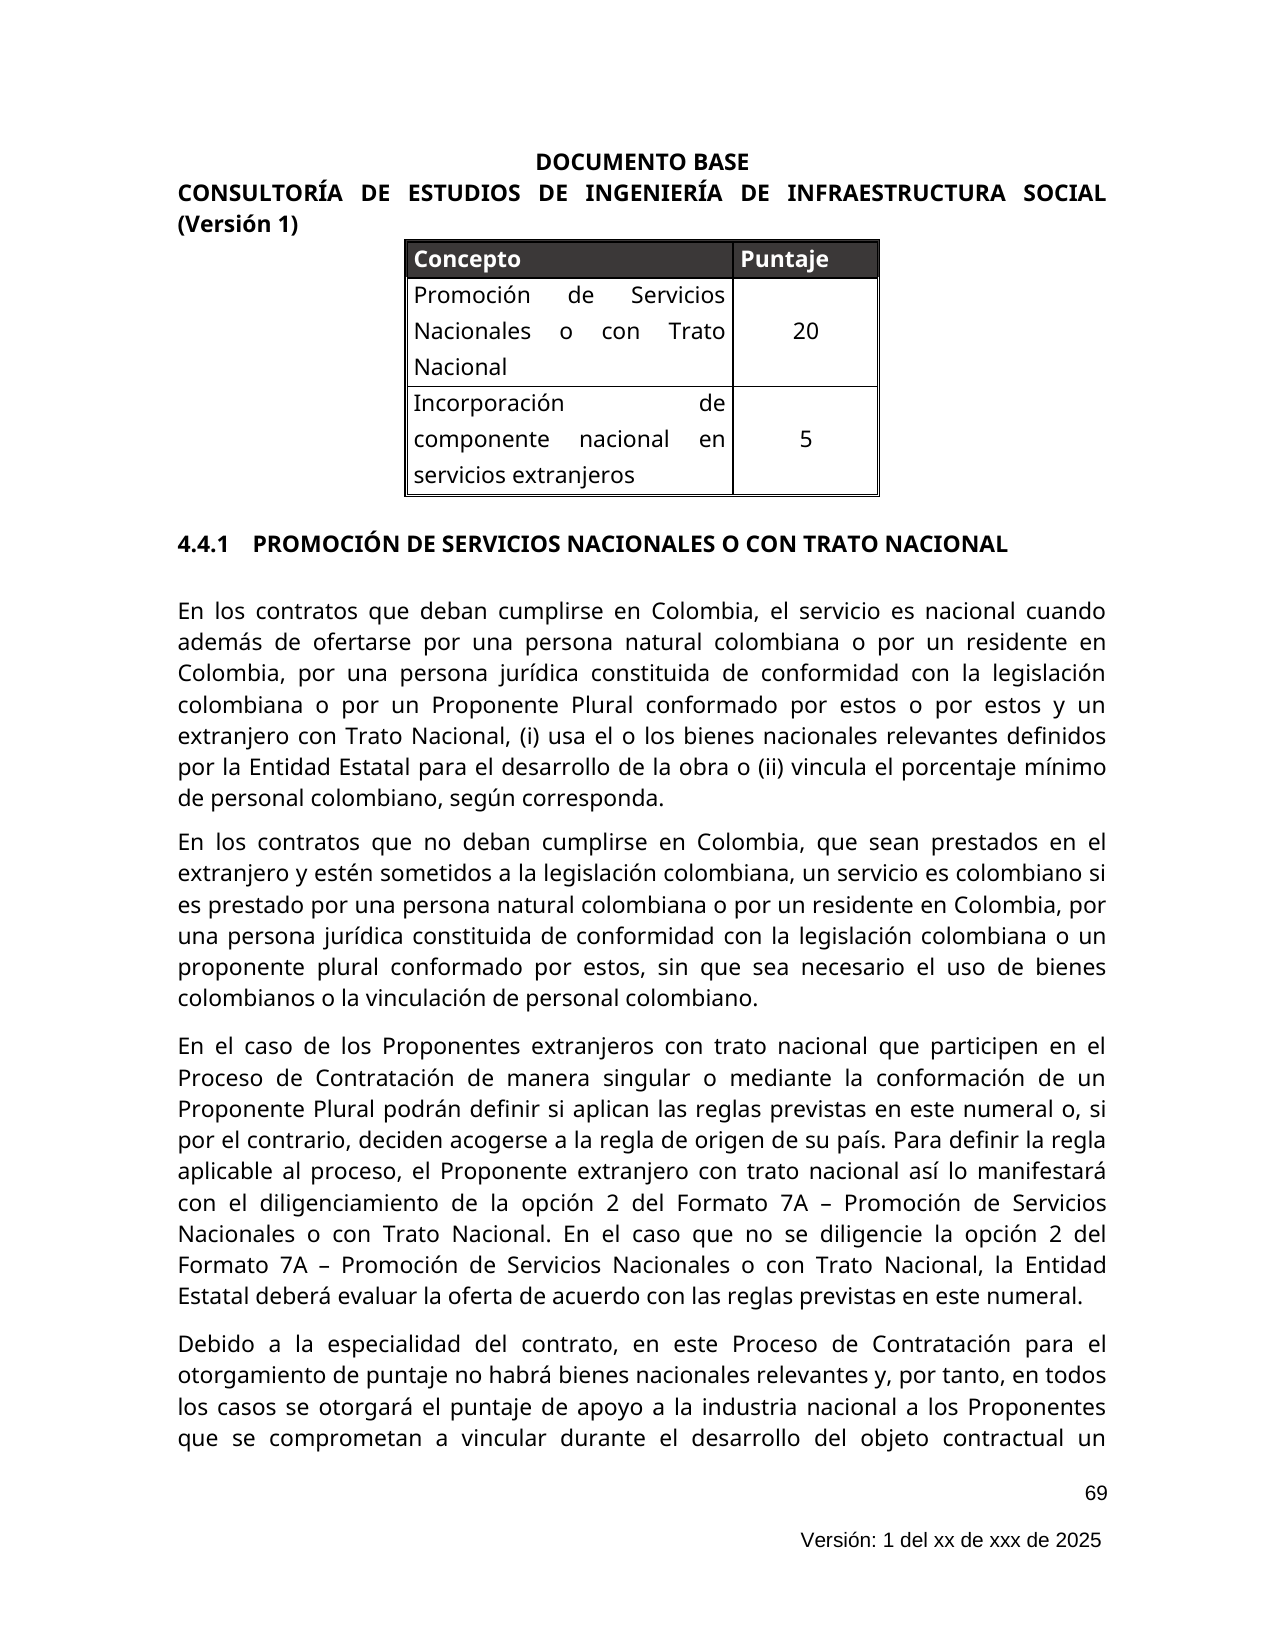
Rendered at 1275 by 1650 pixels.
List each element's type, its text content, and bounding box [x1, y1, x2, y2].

table_header Puntaje [734, 243, 877, 277]
text En los contratos que deban cumplirse en Colombia, el servicio es nacional cuando además de ofertarse por una persona natural colombiana o por un residente en Colombia, por una persona jurídica constituida de conformidad con la legislación colombiana o por un Proponente Plural conformado por estos o por estos y un extranjero con Trato Nacional, (i) usa el o los bienes nacionales relevantes definidos por la Entidad Estatal para el desarrollo de la obra o (ii) vincula el porcentaje mínimo de personal colombiano, según corresponda. [177, 595, 1107, 813]
table_cell 20 [734, 279, 877, 386]
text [177, 1328, 1107, 1453]
subtitle PROMOCIÓN DE SERVICIOS NACIONALES O CON TRATO NACIONAL [177, 528, 1107, 559]
table_cell Incorporación de componente nacional en servicios extranjeros [408, 387, 732, 494]
table_header Concepto [408, 243, 732, 277]
text En los contratos que no deban cumplirse en Colombia, que sean prestados en el extranjero y estén sometidos a la legislación colombiana, un servicio es colombiano si es prestado por una persona natural colombiana o por un residente en Colombia, por una persona jurídica constituida de conformidad con la legislación colombiana o un proponente plural conformado por estos, sin que sea necesario el uso de bienes colombianos o la vinculación de personal colombiano. [177, 826, 1107, 1013]
table_cell Promoción de Servicios Nacionales o con Trato Nacional [408, 279, 732, 386]
table_cell 5 [734, 387, 877, 494]
text En el caso de los Proponentes extranjeros con trato nacional que participen en el Proceso de Contratación de manera singular o mediante la conformación de un Proponente Plural podrán definir si aplican las reglas previstas en este numeral o, si por el contrario, deciden acogerse a la regla de origen de su país. Para definir la regla aplicable al proceso, el Proponente extranjero con trato nacional así lo manifestará con el diligenciamiento de la opción 2 del Formato 7A – Promoción de Servicios Nacionales o con Trato Nacional. En el caso que no se diligencie la opción 2 del Formato 7A – Promoción de Servicios Nacionales o con Trato Nacional, la Entidad Estatal deberá evaluar la oferta de acuerdo con las reglas previstas en este numeral. [177, 1030, 1107, 1311]
